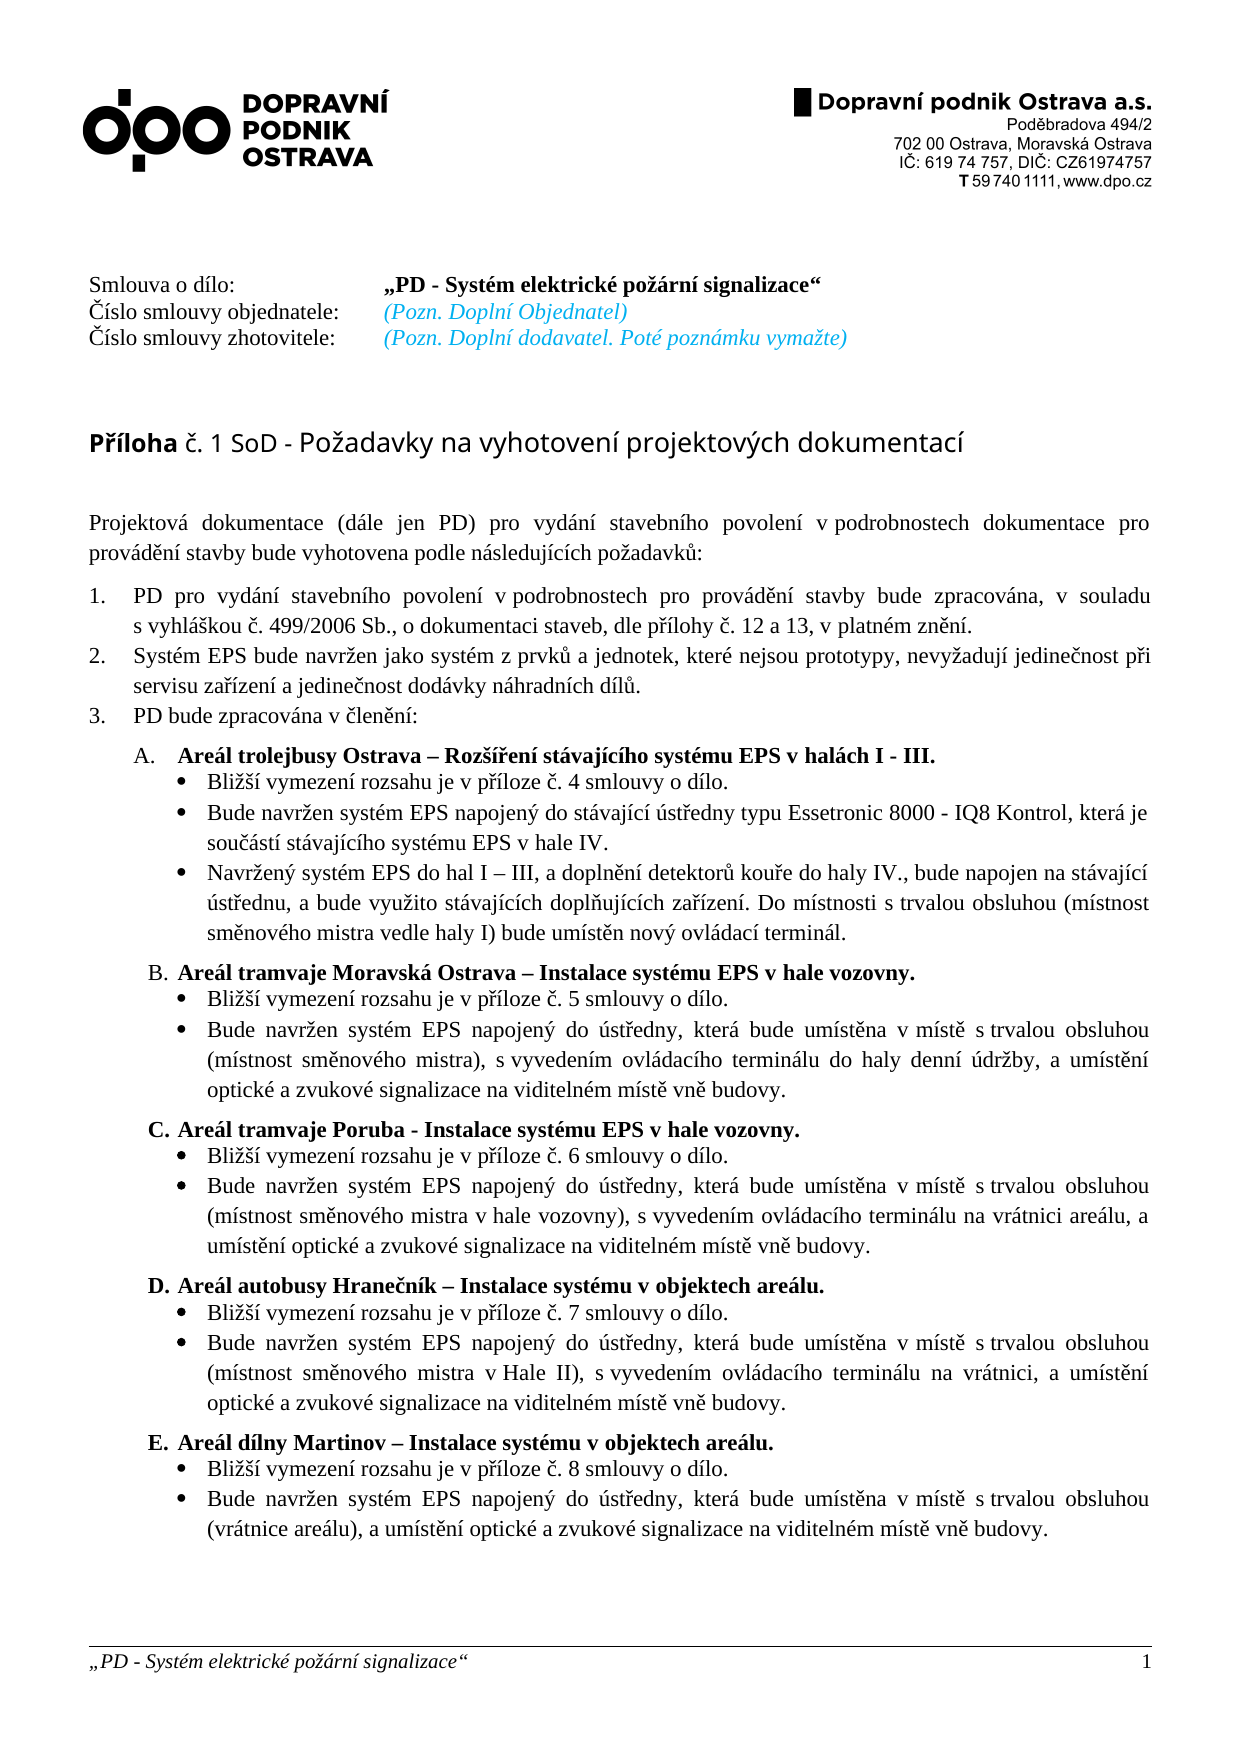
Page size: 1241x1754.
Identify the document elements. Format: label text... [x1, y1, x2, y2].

list Areál tramvaje Moravská Ostrava – Instalace systému EPS v hale vozovny. [148, 959, 1149, 985]
list Bližší vymezení rozsahu je v příloze č. 5 smlouvy o dílo. [177, 985, 1149, 1012]
list Areál autobusy Hranečník – Instalace systému v objektech areálu. [148, 1272, 1149, 1298]
list Bližší vymezení rozsahu je v příloze č. 4 smlouvy o dílo. [177, 768, 1149, 795]
picture [794, 88, 1152, 190]
subtitle Příloha č. 1 SoD - Požadavky na vyhotovení projektových dokumentací [89, 426, 1152, 459]
list Bude navržen systém EPS napojený do stávající ústředny typu Essetronic 8000 - IQ8 Kontrol, která je součástí stávajícího systému EPS v hale IV. [177, 799, 1149, 855]
text Projektová dokumentace (dále jen PD) pro vydání stavebního povolení v podrobnostech dokumentace pro provádění stavby bude vyhotovena podle následujících požadavků: [89, 509, 1149, 565]
text Smlouva o dílo: „PD - Systém elektrické požární signalizace“ [89, 272, 1152, 298]
picture [82, 89, 390, 172]
list PD pro vydání stavebního povolení v podrobnostech pro provádění stavby bude zpracována, v souladu s vyhláškou č. 499/2006 Sb., o dokumentaci staveb, dle přílohy č. 12 a 13, v platném znění. [89, 582, 1152, 638]
list PD bude zpracována v členění: [89, 702, 1152, 729]
list Bližší vymezení rozsahu je v příloze č. 8 smlouvy o dílo. [177, 1455, 1149, 1481]
list Areál trolejbusy Ostrava – Rozšíření stávajícího systému EPS v halách I - III. [133, 742, 1149, 768]
list Systém EPS bude navržen jako systém z prvků a jednotek, které nejsou prototypy, nevyžadují jedinečnost při servisu zařízení a jedinečnost dodávky náhradních dílů. [89, 642, 1152, 699]
list Navržený systém EPS do hal I – III, a doplnění detektorů kouře do haly IV., bude napojen na stávající ústřednu, a bude využito stávajících doplňujících zařízení. Do místnosti s trvalou obsluhou (místnost směnového mistra vedle haly I) bude umístěn nový ovládací terminál. [177, 859, 1149, 946]
text Číslo smlouvy zhotovitele: (Pozn. Doplní dodavatel. Poté poznámku vymažte) [89, 324, 1152, 351]
list Bližší vymezení rozsahu je v příloze č. 7 smlouvy o dílo. [177, 1298, 1149, 1325]
list Bude navržen systém EPS napojený do ústředny, která bude umístěna v místě s trvalou obsluhou (vrátnice areálu), a umístění optické a zvukové signalizace na viditelném místě vně budovy. [177, 1485, 1149, 1542]
list Bude navržen systém EPS napojený do ústředny, která bude umístěna v místě s trvalou obsluhou (místnost směnového mistra v Hale II), s vyvedením ovládacího terminálu na vrátnici, a umístění optické a zvukové signalizace na viditelném místě vně budovy. [177, 1329, 1149, 1416]
list Areál dílny Martinov – Instalace systému v objektech areálu. [148, 1429, 1149, 1455]
list Bude navržen systém EPS napojený do ústředny, která bude umístěna v místě s trvalou obsluhou (místnost směnového mistra v hale vozovny), s vyvedením ovládacího terminálu na vrátnici areálu, a umístění optické a zvukové signalizace na viditelném místě vně budovy. [177, 1172, 1149, 1259]
list Bližší vymezení rozsahu je v příloze č. 6 smlouvy o dílo. [177, 1142, 1149, 1168]
list Bude navržen systém EPS napojený do ústředny, která bude umístěna v místě s trvalou obsluhou (místnost směnového mistra), s vyvedením ovládacího terminálu do haly denní údržby, a umístění optické a zvukové signalizace na viditelném místě vně budovy. [177, 1016, 1149, 1102]
list Areál tramvaje Poruba - Instalace systému EPS v hale vozovny. [148, 1116, 1149, 1142]
text Číslo smlouvy objednatele: (Pozn. Doplní Objednatel) [89, 298, 1152, 324]
